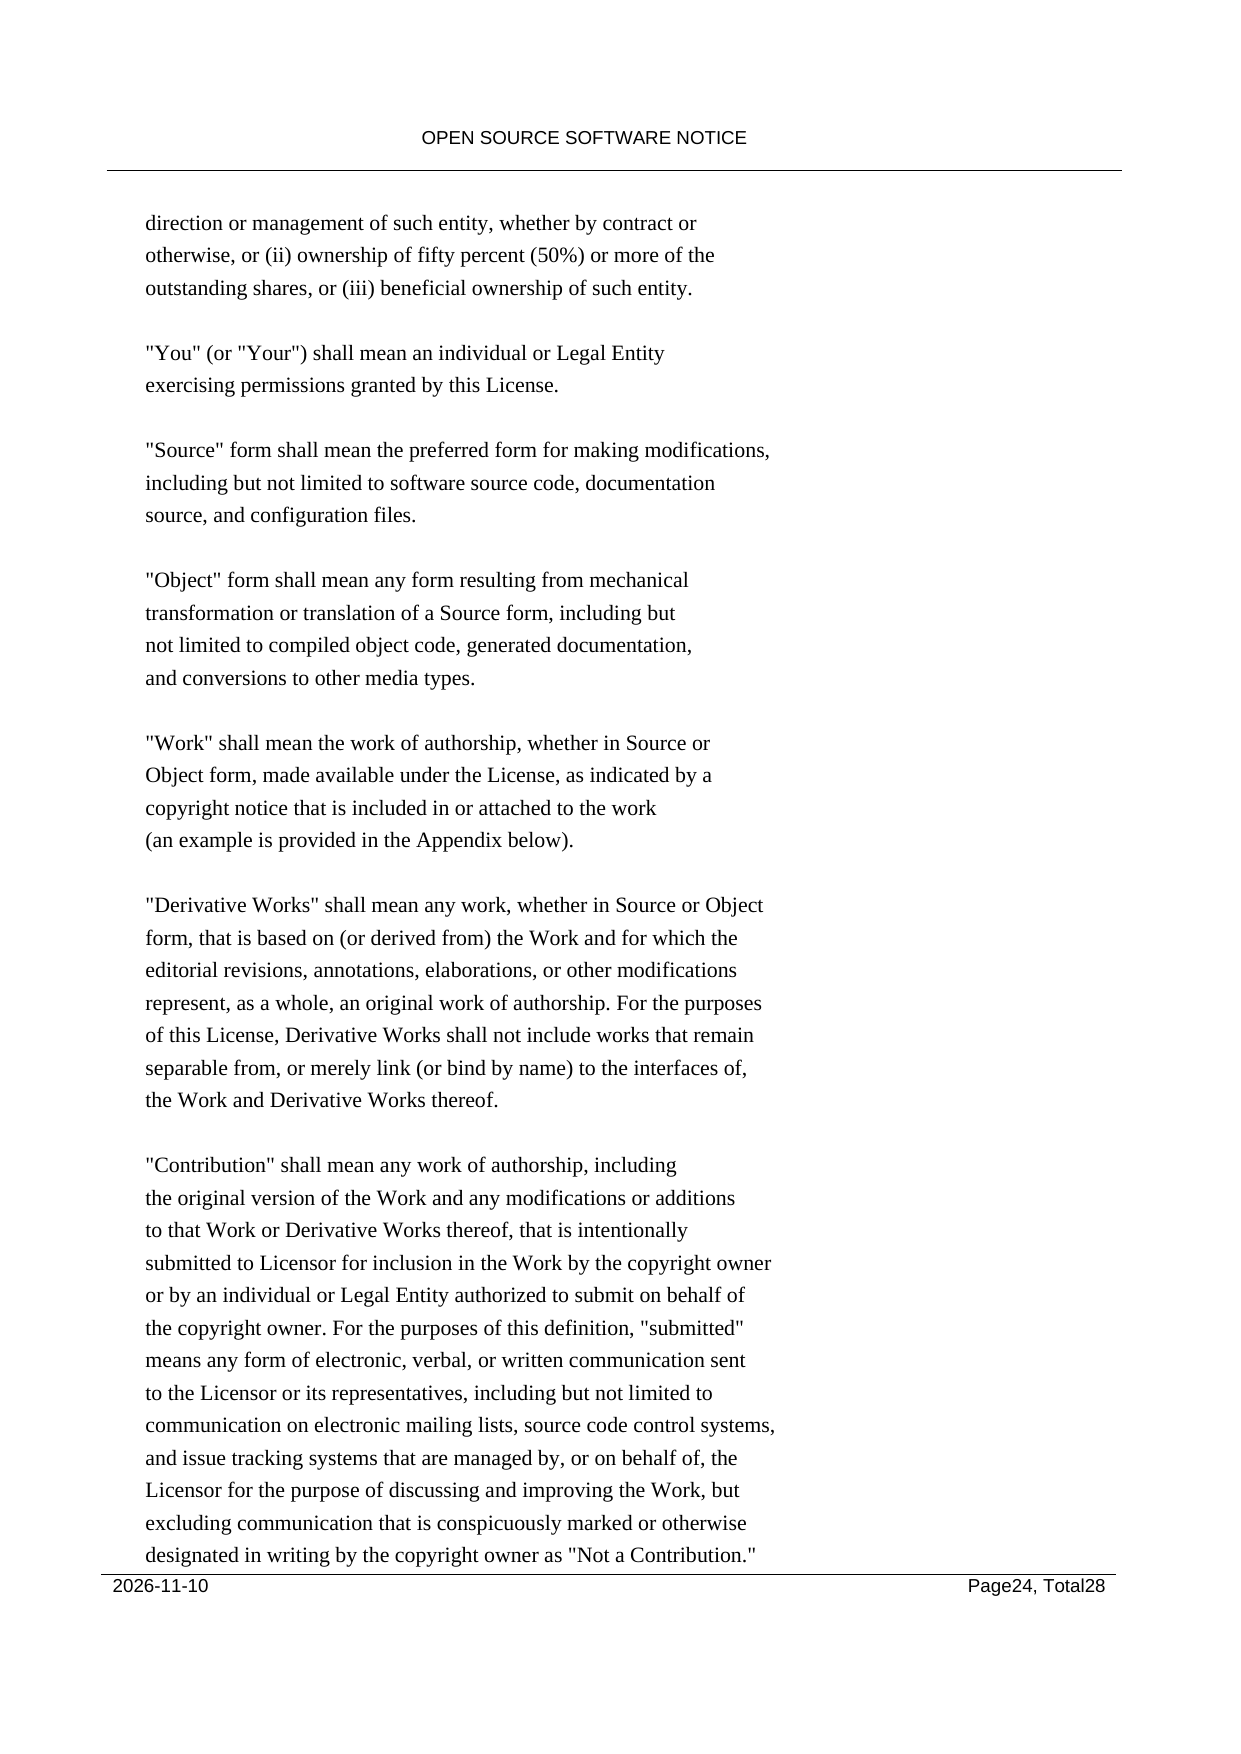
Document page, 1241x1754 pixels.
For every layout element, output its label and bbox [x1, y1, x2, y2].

text [112, 206, 1128, 1571]
